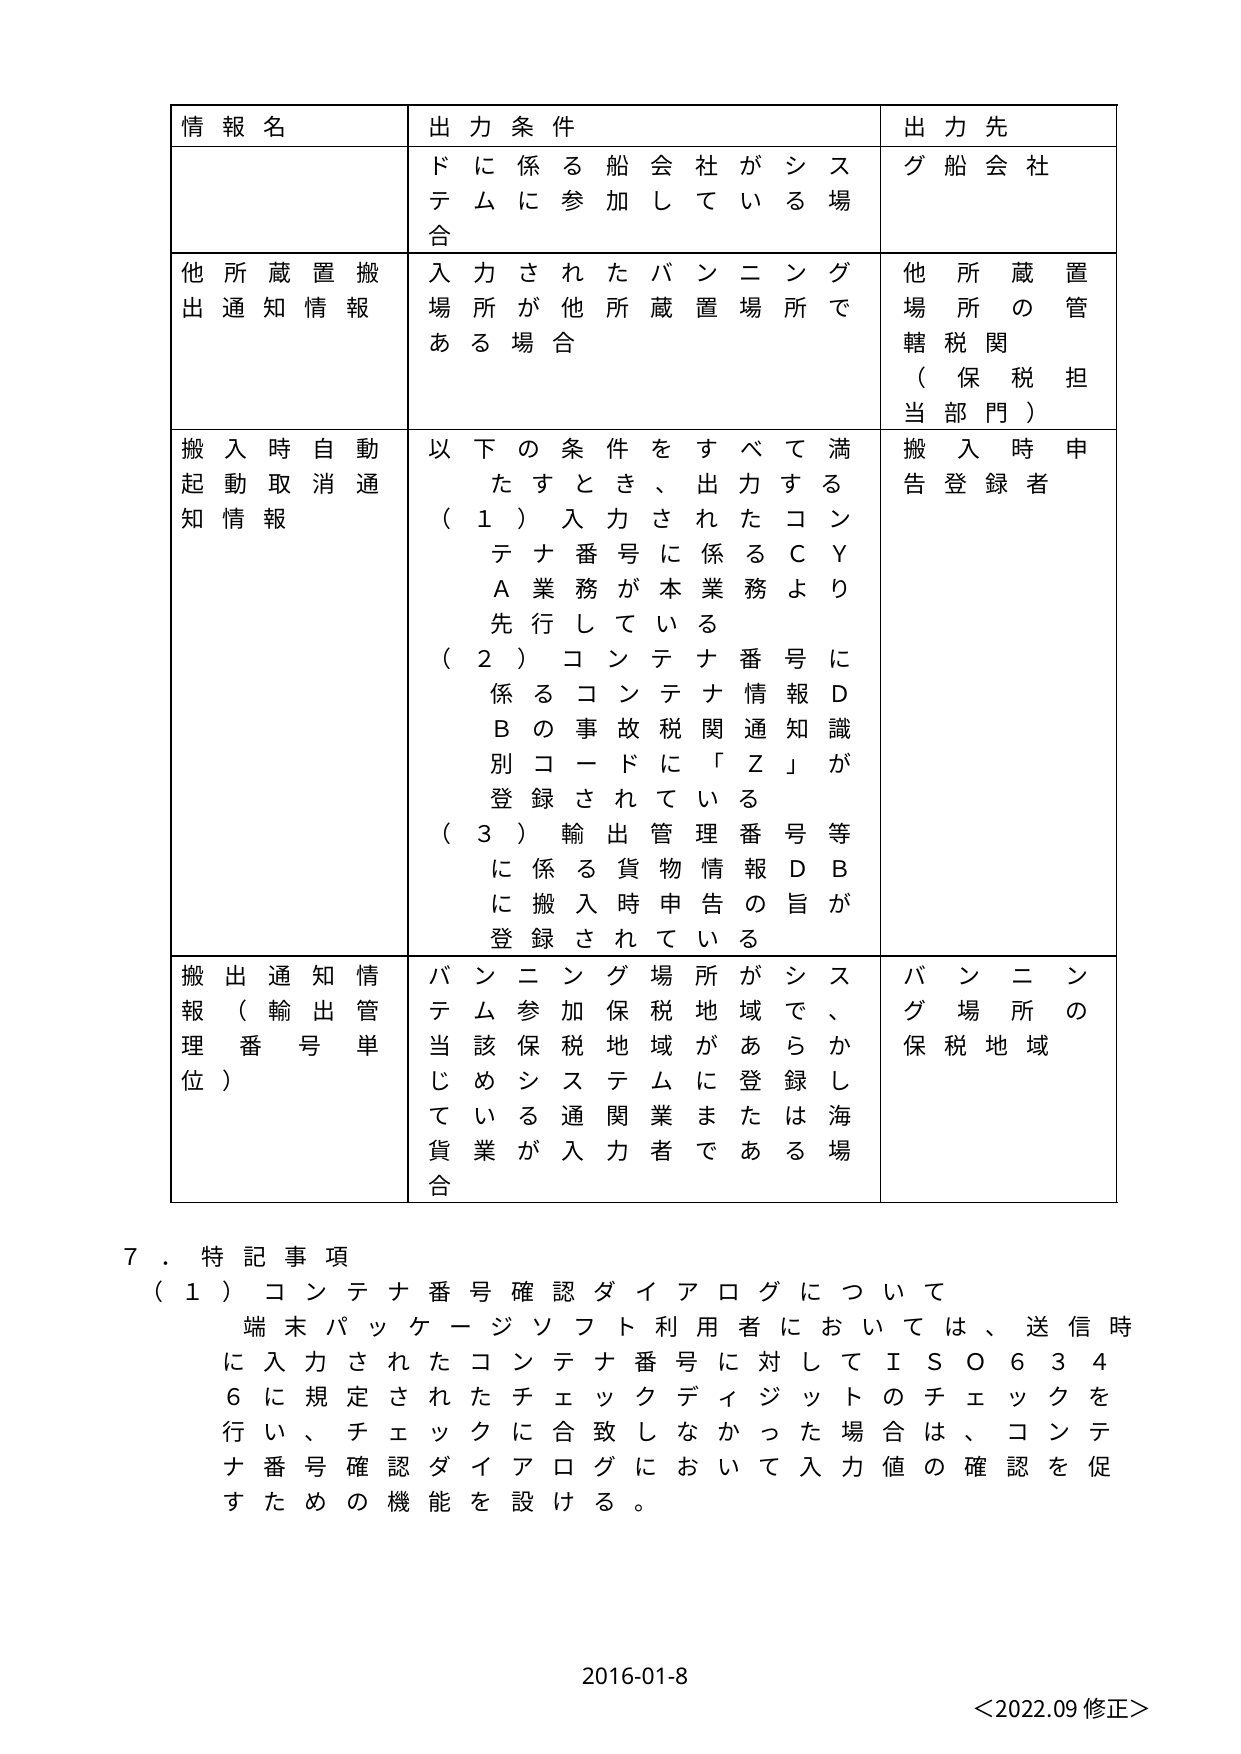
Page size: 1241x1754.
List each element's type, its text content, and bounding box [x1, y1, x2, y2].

table_cell 以下の条件をすべて満たすとき、出力する （１）入力されたコンテナ番号に係るＣＹＡ業務が本業務より先行している （２）コンテナ番号に係るコンテナ情報ＤＢの事故税関通知識別コードに「Ｚ」が登録されている （３）輸出管理番号等に係る貨物情報ＤＢに搬入時申告の旨が登録されている [409, 430, 880, 955]
text 端末パッケージソフト利用者においては、送信時に入力されたコンテナ番号に対してＩＳＯ６３４６に規定されたチェックディジットのチェックを行い、チェックに合致しなかった場合は、コンテナ番号確認ダイアログにおいて入力値の確認を促すための機能を設ける。 [202, 1308, 1150, 1518]
text ７．特記事項 [119, 1238, 1150, 1273]
table_header 出力条件 [409, 106, 880, 146]
table_cell 他所蔵置場所の管轄税関 （保税担当部門） [881, 254, 1116, 429]
table_cell 入力された船会社コードに係る船会社がシステムに参加している場合 [409, 147, 880, 252]
table_cell 搬入時申告登録者 [881, 430, 1116, 955]
table_cell 他所蔵置搬出通知情報 [172, 254, 407, 429]
table_cell バンニング場所の保税地域 [881, 957, 1116, 1202]
table_cell 搬入時自動起動取消通知情報 [172, 430, 407, 955]
text （１）コンテナ番号確認ダイアログについて [119, 1273, 1150, 1308]
table_cell ブッキング船会社 [881, 147, 1116, 252]
table_header 出力先 [881, 106, 1116, 146]
table_cell バンニング場所がシステム参加保税地域で、当該保税地域があらかじめシステムに登録している通関業または海貨業が入力者である場合 [409, 957, 880, 1202]
table_cell 入力されたバンニング場所が他所蔵置場所である場合 [409, 254, 880, 429]
table_header 情報名 [172, 106, 407, 146]
table_cell 搬出通知情報（輸出管理番号単位） [172, 957, 407, 1202]
